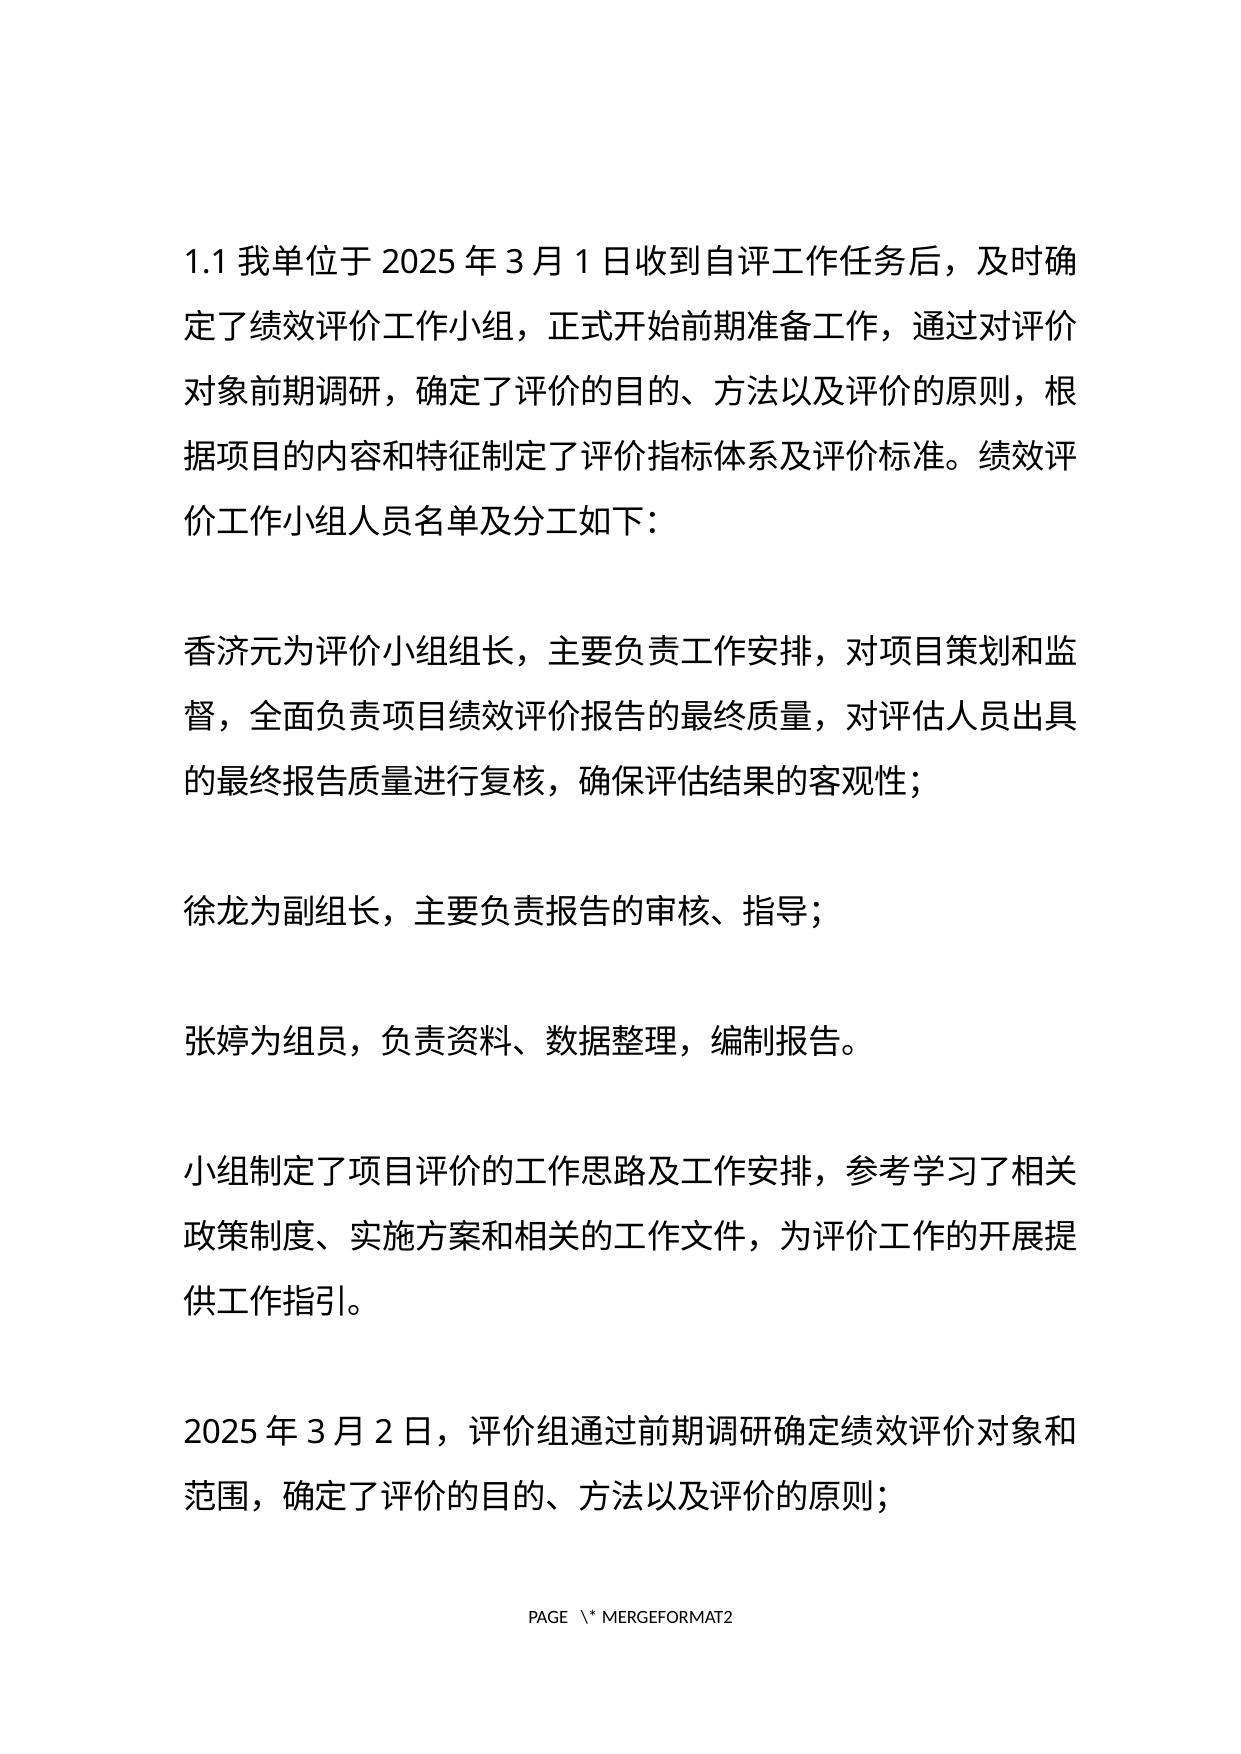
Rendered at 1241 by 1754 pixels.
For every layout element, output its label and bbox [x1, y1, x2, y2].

text [183, 162, 1078, 1527]
